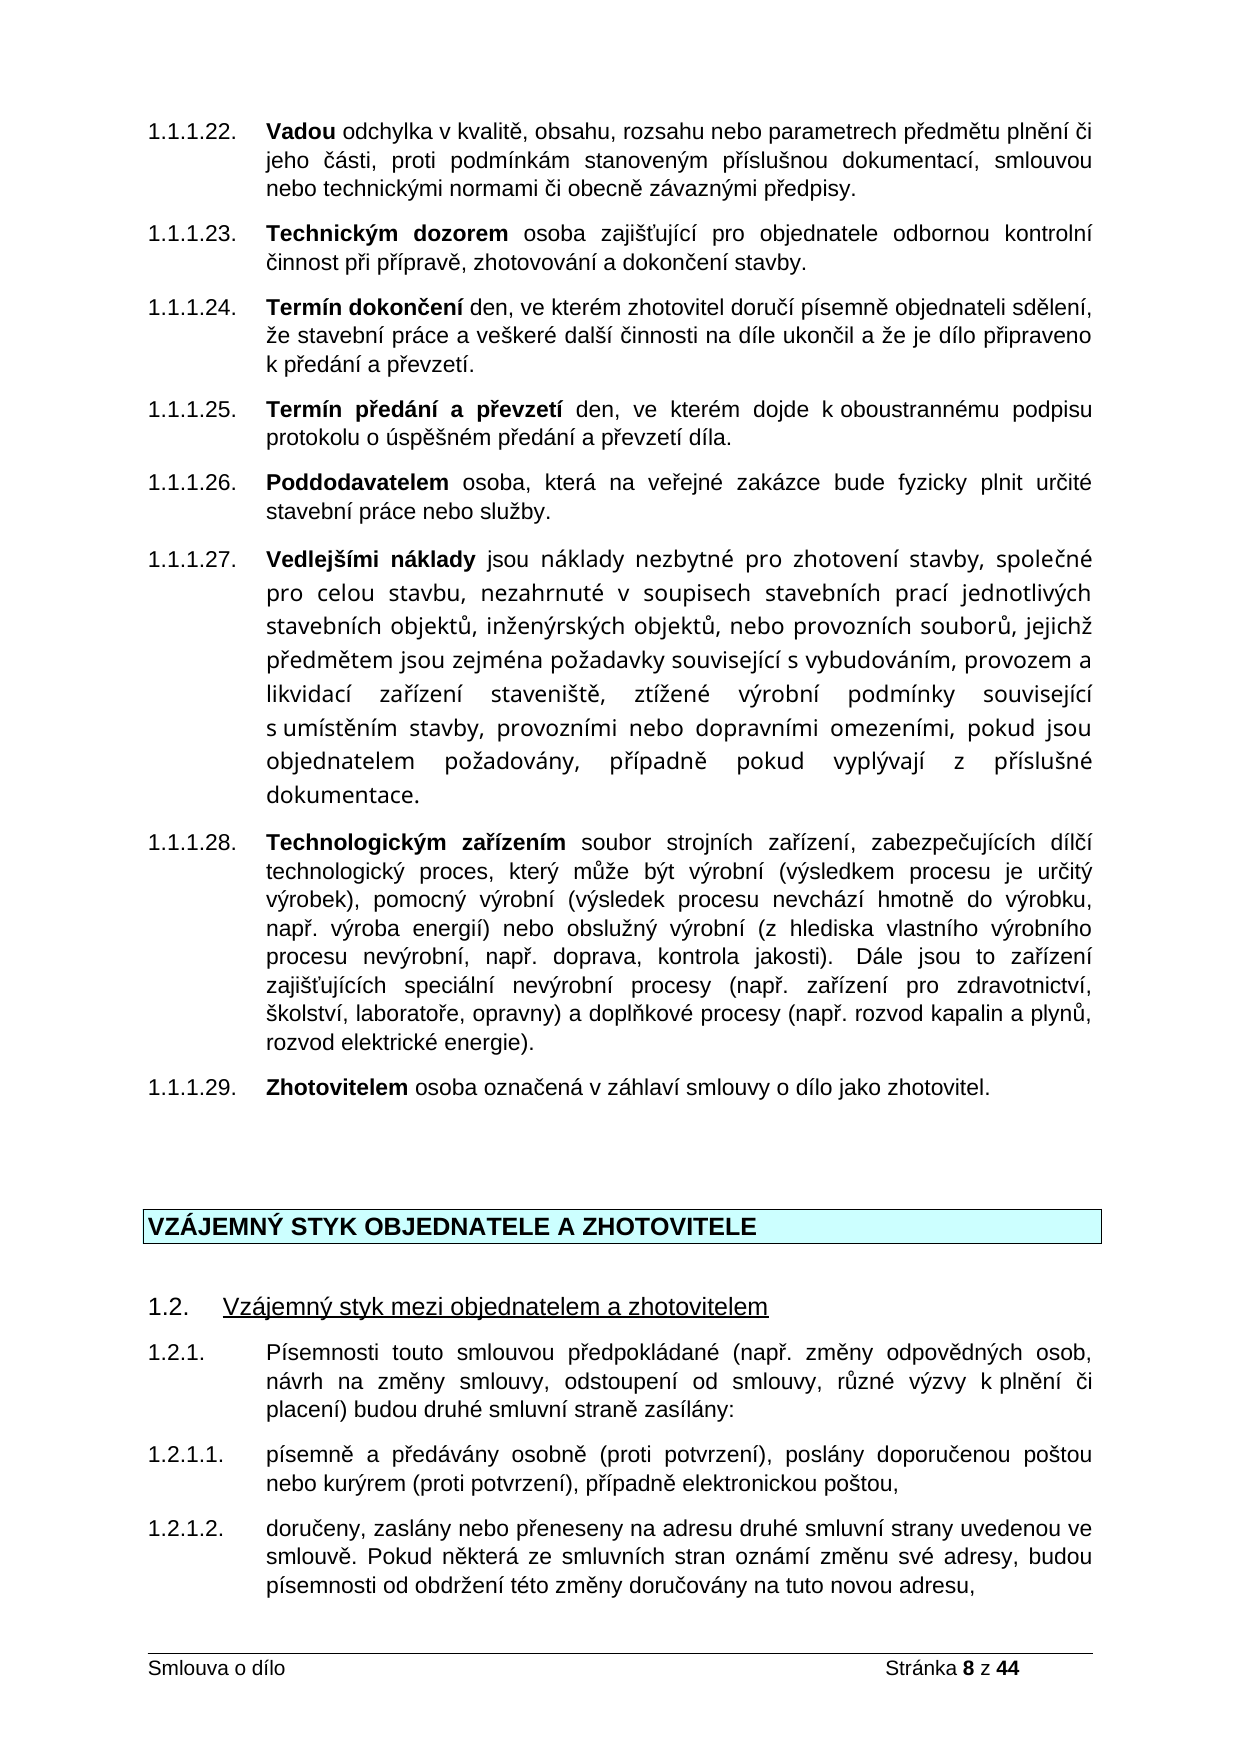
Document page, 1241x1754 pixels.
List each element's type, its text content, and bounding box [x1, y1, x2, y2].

list Termín dokončení den, ve kterém zhotovitel doručí písemně objednateli sdělení, že stavební práce a veškeré další činnosti na díle ukončil a že je dílo připraveno k předání a převzetí. [148, 294, 1093, 377]
list doručeny, zaslány nebo přeneseny na adresu druhé smluvní strany uvedenou ve smlouvě. Pokud některá ze smluvních stran oznámí změnu své adresy, budou písemnosti od obdržení této změny doručovány na tuto novou adresu, [148, 1515, 1093, 1598]
list Poddodavatelem osoba, která na veřejné zakázce bude fyzicky plnit určité stavební práce nebo služby. [148, 469, 1093, 524]
list Vedlejšími náklady jsou náklady nezbytné pro zhotovení stavby, společné pro celou stavbu, nezahrnuté v soupisech stavebních prací jednotlivých stavebních objektů, inženýrských objektů, nebo provozních souborů, jejichž předmětem jsou zejména požadavky související s vybudováním, provozem a likvidací zařízení staveniště, ztížené výrobní podmínky související s umístěním stavby, provozními nebo dopravními omezeními, pokud jsou objednatelem požadovány, případně pokud vyplývají z příslušné dokumentace. [148, 543, 1093, 810]
text VZÁJEMNÝ STYK objednatele a zhotovitele [144, 1210, 1101, 1243]
list Technickým dozorem osoba zajišťující pro objednatele odbornou kontrolní činnost při přípravě, zhotovování a dokončení stavby. [148, 220, 1093, 275]
list Písemnosti touto smlouvou předpokládané (např. změny odpovědných osob, návrh na změny smlouvy, odstoupení od smlouvy, různé výzvy k plnění či placení) budou druhé smluvní straně zasílány: [148, 1339, 1093, 1422]
list písemně a předávány osobně (proti potvrzení), poslány doporučenou poštou nebo kurýrem (proti potvrzení), případně elektronickou poštou, [148, 1441, 1093, 1496]
list Vzájemný styk mezi objednatelem a zhotovitelem [148, 1292, 1093, 1320]
list Zhotovitelem osoba označená v záhlaví smlouvy o dílo jako zhotovitel. [148, 1073, 1093, 1100]
list Termín předání a převzetí den, ve kterém dojde k oboustrannému podpisu protokolu o úspěšném předání a převzetí díla. [148, 396, 1093, 450]
list Technologickým zařízením soubor strojních zařízení, zabezpečujících dílčí technologický proces, který může být výrobní (výsledkem procesu je určitý výrobek), pomocný výrobní (výsledek procesu nevchází hmotně do výrobku, např. výroba energií) nebo obslužný výrobní (z hlediska vlastního výrobního procesu nevýrobní, např. doprava, kontrola jakosti). Dále jsou to zařízení zajišťujících speciální nevýrobní procesy (např. zařízení pro zdravotnictví, školství, laboratoře, opravny) a doplňkové procesy (např. rozvod kapalin a plynů, rozvod elektrické energie). [148, 829, 1093, 1055]
list Vadou odchylka v kvalitě, obsahu, rozsahu nebo parametrech předmětu plnění či jeho části, proti podmínkám stanoveným příslušnou dokumentací, smlouvou nebo technickými normami či obecně závaznými předpisy. [148, 118, 1093, 201]
